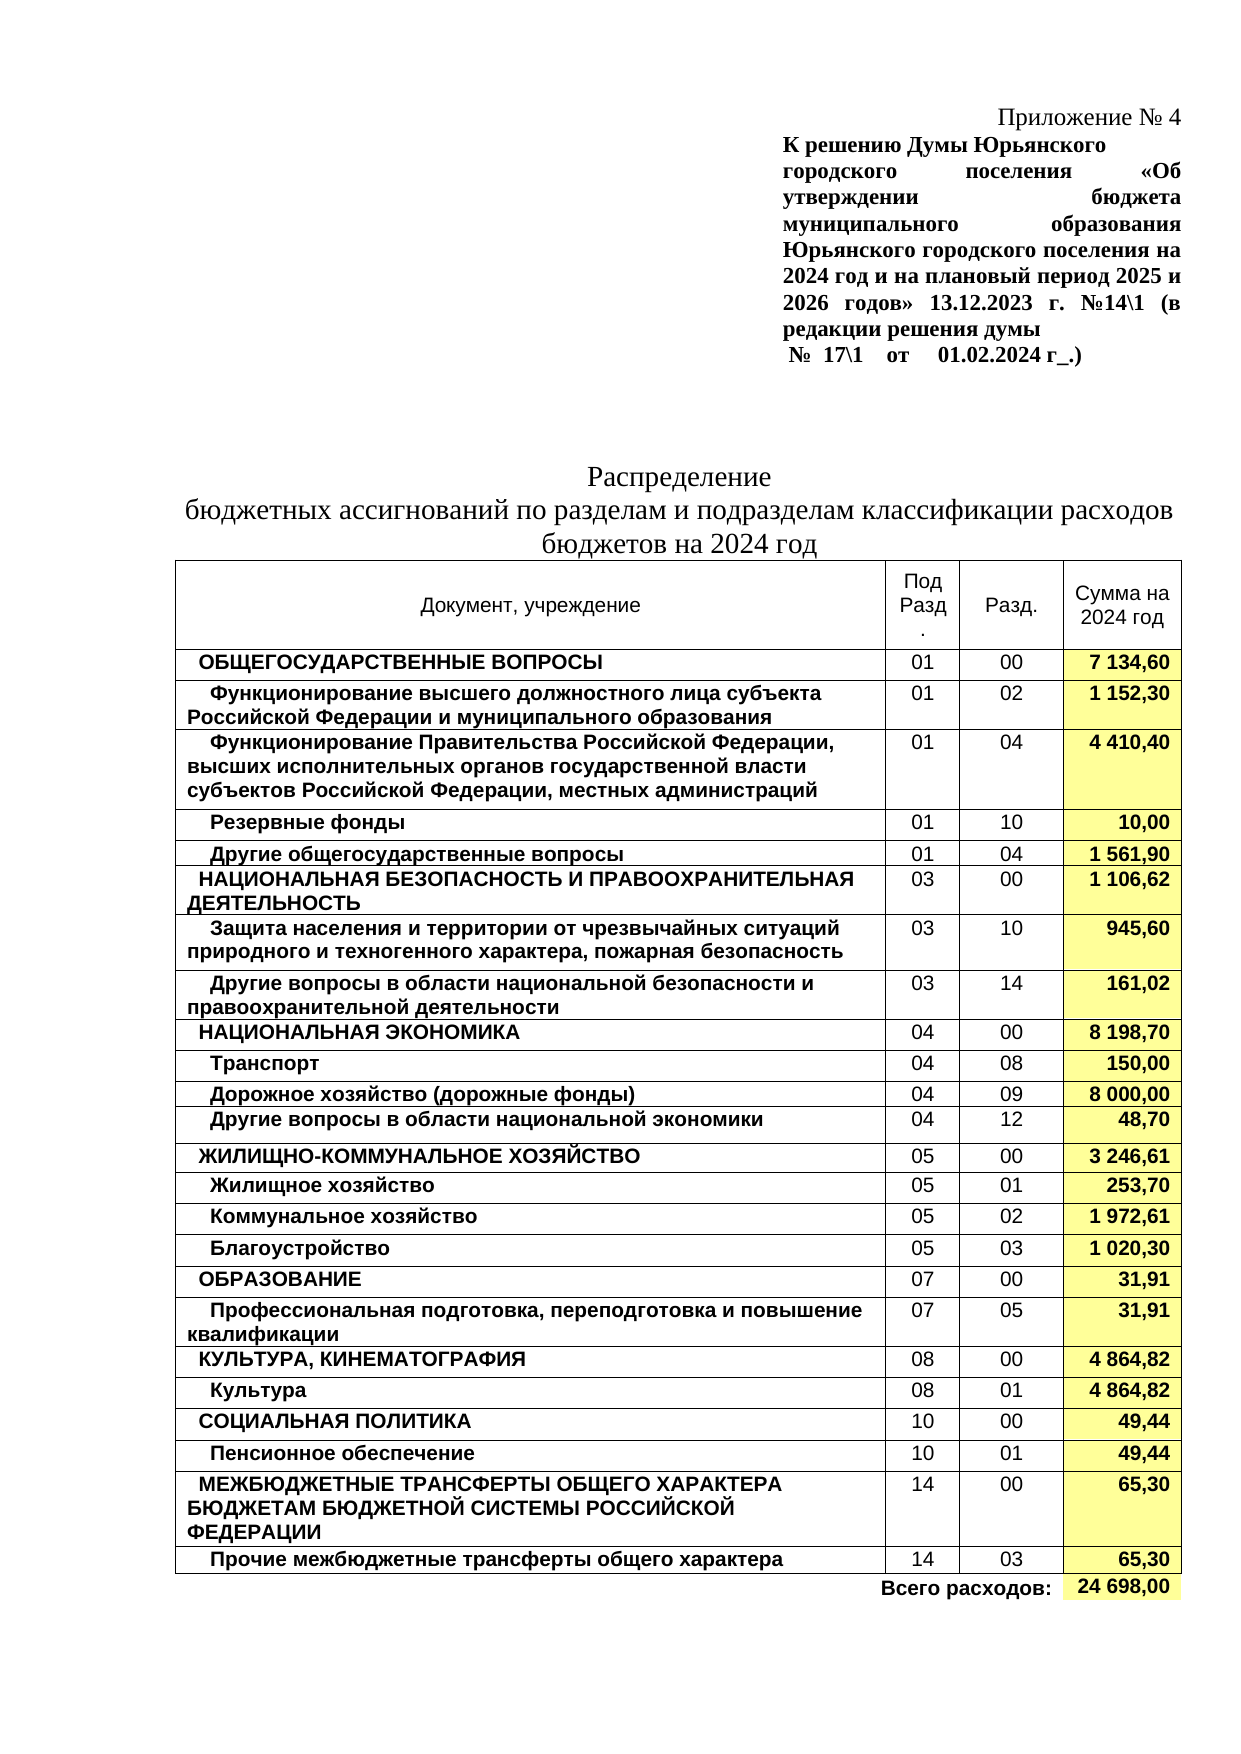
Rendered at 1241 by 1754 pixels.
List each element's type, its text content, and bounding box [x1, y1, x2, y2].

text бюджетных ассигнований по разделам и подразделам классификации расходов бюджетов на 2024 год [177, 492, 1181, 559]
table_cell 03 [960, 1547, 1063, 1573]
table_cell Другие общегосударственные вопросы [176, 841, 885, 865]
table_cell Профессиональная подготовка, переподготовка и повышение квалификации [176, 1298, 885, 1346]
table_cell 49,44 [1064, 1441, 1181, 1471]
table_cell 05 [886, 1144, 959, 1172]
table_cell 10,00 [1064, 810, 1181, 840]
table_cell 08 [960, 1051, 1063, 1081]
table_cell 01 [886, 730, 959, 809]
text № 17\1 от 01.02.2024 г_.) [783, 341, 1181, 368]
table_cell Коммунальное хозяйство [176, 1204, 885, 1234]
table_cell ЖИЛИЩНО-КОММУНАЛЬНОЕ ХОЗЯЙСТВО [176, 1144, 885, 1172]
table_cell 49,44 [1064, 1409, 1181, 1439]
table_cell Другие вопросы в области национальной безопасности и правоохранительной деятельности [176, 971, 885, 1018]
table_cell 00 [960, 1144, 1063, 1172]
table_cell 04 [886, 1051, 959, 1081]
table_cell 150,00 [1064, 1051, 1181, 1081]
table_cell 01 [886, 650, 959, 680]
table_cell МЕЖБЮДЖЕТНЫЕ ТРАНСФЕРТЫ ОБЩЕГО ХАРАКТЕРА БЮДЖЕТАМ БЮДЖЕТНОЙ СИСТЕМЫ РОССИЙСКОЙ ФЕДЕРАЦИИ [176, 1472, 885, 1546]
table_cell ОБЩЕГОСУДАРСТВЕННЫЕ ВОПРОСЫ [176, 650, 885, 680]
table_cell 10 [960, 810, 1063, 840]
table_cell 1 106,62 [1064, 866, 1181, 914]
text Приложение № 4 [177, 102, 1181, 131]
table_cell 253,70 [1064, 1173, 1181, 1203]
table_cell 65,30 [1064, 1472, 1181, 1546]
table_header Документ, учреждение [176, 561, 885, 648]
table_cell 00 [960, 1347, 1063, 1377]
table_cell 03 [960, 1235, 1063, 1266]
table_cell 00 [960, 1472, 1063, 1546]
table_cell 48,70 [1064, 1107, 1181, 1143]
table_cell 01 [886, 681, 959, 729]
table_cell Защита населения и территории от чрезвычайных ситуаций природного и техногенного характера, пожарная безопасность [176, 915, 885, 969]
table_cell ОБРАЗОВАНИЕ [176, 1267, 885, 1297]
table_cell 01 [960, 1441, 1063, 1471]
table_header Разд. [960, 561, 1063, 648]
table_cell 65,30 [1064, 1547, 1181, 1573]
table_cell 31,91 [1064, 1267, 1181, 1297]
table_cell 945,60 [1064, 915, 1181, 969]
table_cell 12 [960, 1107, 1063, 1143]
table_cell 10 [886, 1441, 959, 1471]
table_cell Культура [176, 1378, 885, 1408]
table_cell Дорожное хозяйство (дорожные фонды) [176, 1082, 885, 1106]
table_cell 01 [886, 810, 959, 840]
table_cell Функционирование высшего должностного лица субъекта Российской Федерации и муниципального образования [176, 681, 885, 729]
text К решению Думы Юрьянского [783, 131, 1181, 157]
table_cell 07 [886, 1267, 959, 1297]
text городского поселения «Об утверждении бюджета муниципального образования Юрьянского городского поселения на 2024 год и на плановый период 2025 и 2026 годов» 13.12.2023 г. №14\1 (в редакции решения думы [783, 157, 1181, 341]
table_cell 03 [886, 866, 959, 914]
table_cell 4 410,40 [1064, 730, 1181, 809]
table_cell 14 [960, 971, 1063, 1018]
table_cell 05 [886, 1204, 959, 1234]
table_cell Благоустройство [176, 1235, 885, 1266]
table_cell 14 [886, 1547, 959, 1573]
table_cell 31,91 [1064, 1298, 1181, 1346]
table_cell НАЦИОНАЛЬНАЯ БЕЗОПАСНОСТЬ И ПРАВООХРАНИТЕЛЬНАЯ ДЕЯТЕЛЬНОСТЬ [176, 866, 885, 914]
table_cell 07 [886, 1298, 959, 1346]
table_cell 09 [960, 1082, 1063, 1106]
table_cell 01 [960, 1173, 1063, 1203]
table_cell 02 [960, 681, 1063, 729]
table_cell 8 198,70 [1064, 1020, 1181, 1050]
table_cell СОЦИАЛЬНАЯ ПОЛИТИКА [176, 1409, 885, 1439]
table_cell 08 [886, 1378, 959, 1408]
table_cell 03 [886, 915, 959, 969]
table_cell 1 561,90 [1064, 841, 1181, 865]
table_cell 08 [886, 1347, 959, 1377]
table_header Сумма на 2024 год [1064, 561, 1181, 648]
table_cell 10 [886, 1409, 959, 1439]
table_cell Всего расходов: [176, 1574, 1063, 1600]
table_cell Функционирование Правительства Российской Федерации, высших исполнительных органов государственной власти субъектов Российской Федерации, местных администраций [176, 730, 885, 809]
table_cell 1 020,30 [1064, 1235, 1181, 1266]
table_cell 01 [886, 841, 959, 865]
table_cell 1 972,61 [1064, 1204, 1181, 1234]
table_cell Транспорт [176, 1051, 885, 1081]
table_cell 04 [960, 841, 1063, 865]
table_cell КУЛЬТУРА, КИНЕМАТОГРАФИЯ [176, 1347, 885, 1377]
table_cell 04 [886, 1082, 959, 1106]
table_cell 8 000,00 [1064, 1082, 1181, 1106]
table_cell Резервные фонды [176, 810, 885, 840]
table_cell Прочие межбюджетные трансферты общего характера [176, 1547, 885, 1573]
table_cell 3 246,61 [1064, 1144, 1181, 1172]
table_cell 04 [886, 1107, 959, 1143]
table_cell НАЦИОНАЛЬНАЯ ЭКОНОМИКА [176, 1020, 885, 1050]
table_cell Другие вопросы в области национальной экономики [176, 1107, 885, 1143]
table_cell 10 [960, 915, 1063, 969]
table_cell 04 [886, 1020, 959, 1050]
table_cell 4 864,82 [1064, 1347, 1181, 1377]
table_cell 04 [960, 730, 1063, 809]
table_cell 00 [960, 1267, 1063, 1297]
table_cell Жилищное хозяйство [176, 1173, 885, 1203]
table_cell 161,02 [1064, 971, 1181, 1018]
table_cell 05 [960, 1298, 1063, 1346]
table_cell 03 [886, 971, 959, 1018]
table_cell 4 864,82 [1064, 1378, 1181, 1408]
table_cell 00 [960, 1409, 1063, 1439]
table_cell Пенсионное обеспечение [176, 1441, 885, 1471]
table_cell 24 698,00 [1063, 1574, 1181, 1600]
table_cell 01 [960, 1378, 1063, 1408]
table_cell 05 [886, 1235, 959, 1266]
table_cell 05 [886, 1173, 959, 1203]
text Распределение [177, 459, 1181, 492]
table_cell 00 [960, 1020, 1063, 1050]
table_cell 02 [960, 1204, 1063, 1234]
table_cell 14 [886, 1472, 959, 1546]
table_cell 00 [960, 866, 1063, 914]
table_cell 7 134,60 [1064, 650, 1181, 680]
table_header ПодРазд. [886, 561, 959, 648]
table_cell 1 152,30 [1064, 681, 1181, 729]
table_cell 00 [960, 650, 1063, 680]
